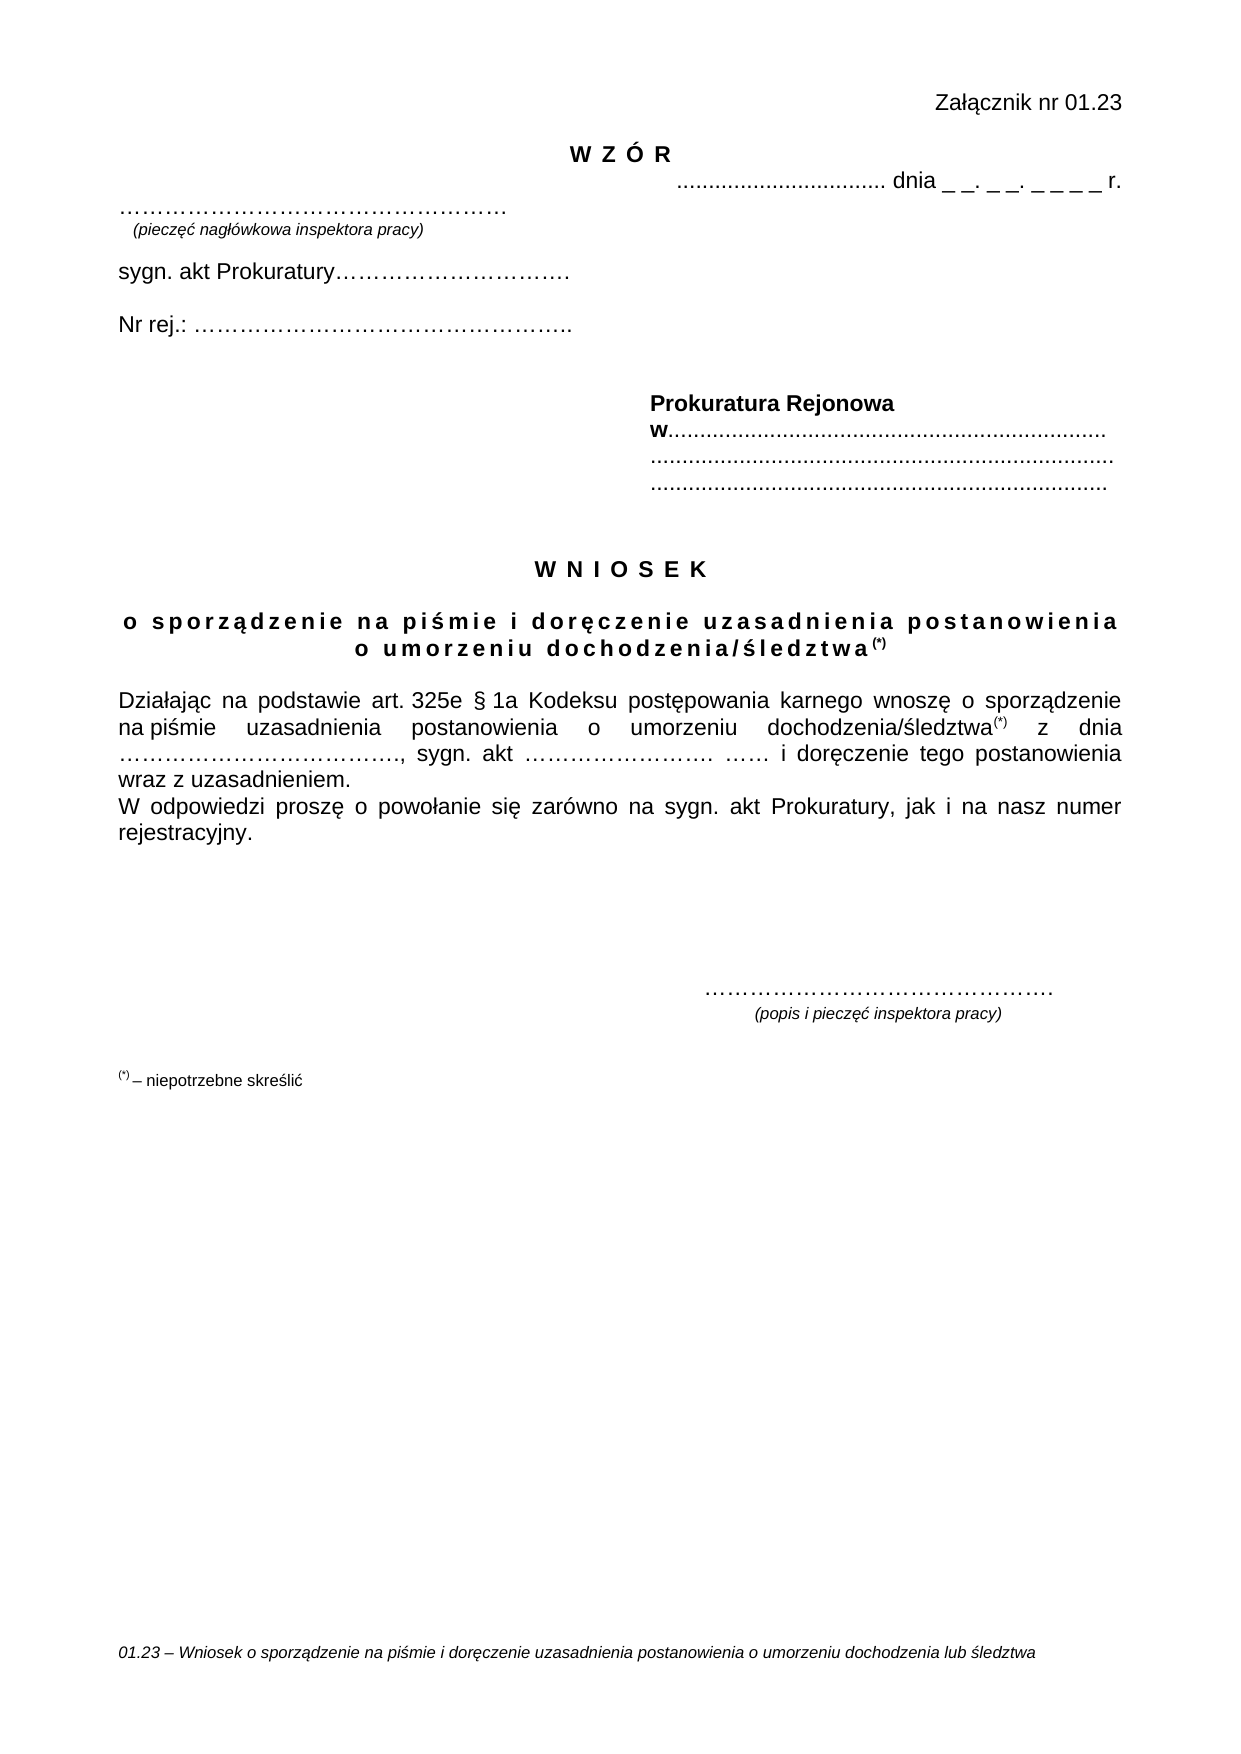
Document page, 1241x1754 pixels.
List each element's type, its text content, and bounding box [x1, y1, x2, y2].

text w..................................................................... [650, 416, 1117, 442]
text Nr rej.: ………………………………………….. [118, 311, 1122, 337]
text ………………………………………. [634, 974, 1122, 1000]
text o sporządzenie na piśmie i doręczenie uzasadnienia postanowienia o umorzeniu dochodzenia/śledztwa(*) [118, 608, 1122, 661]
text W odpowiedzi proszę o powołanie się zarówno na sygn. akt Prokuratury, jak i na nasz numer rejestracyjny. [118, 793, 1122, 846]
text (popis i pieczęć inspektora pracy) [634, 1004, 1122, 1023]
text Prokuratura Rejonowa [650, 390, 1122, 416]
text ................................................................................................................................................. [650, 442, 1117, 495]
text Załącznik nr 01.23 [118, 89, 1122, 115]
text sygn. akt Prokuratury…………………………. [118, 258, 1122, 284]
text Działając na podstawie art. 325e § 1a Kodeksu postępowania karnego wnoszę o sporządzenie na piśmie uzasadnienia postanowienia o umorzeniu dochodzenia/śledztwa(*) z dnia ………………………………., sygn. akt ……………………. …… i doręczenie tego postanowienia wraz z uzasadnieniem. [118, 687, 1122, 793]
text WZÓR [118, 141, 1122, 167]
text ................................. dnia _ _. _ _. _ _ _ _ r. [620, 167, 1122, 193]
text (pieczęć nagłówkowa inspektora pracy) [118, 220, 1122, 239]
text WNIOSEK [118, 556, 1122, 582]
text (*) – niepotrzebne skreślić [118, 1068, 1122, 1090]
text …………………………………………… [118, 193, 1122, 220]
